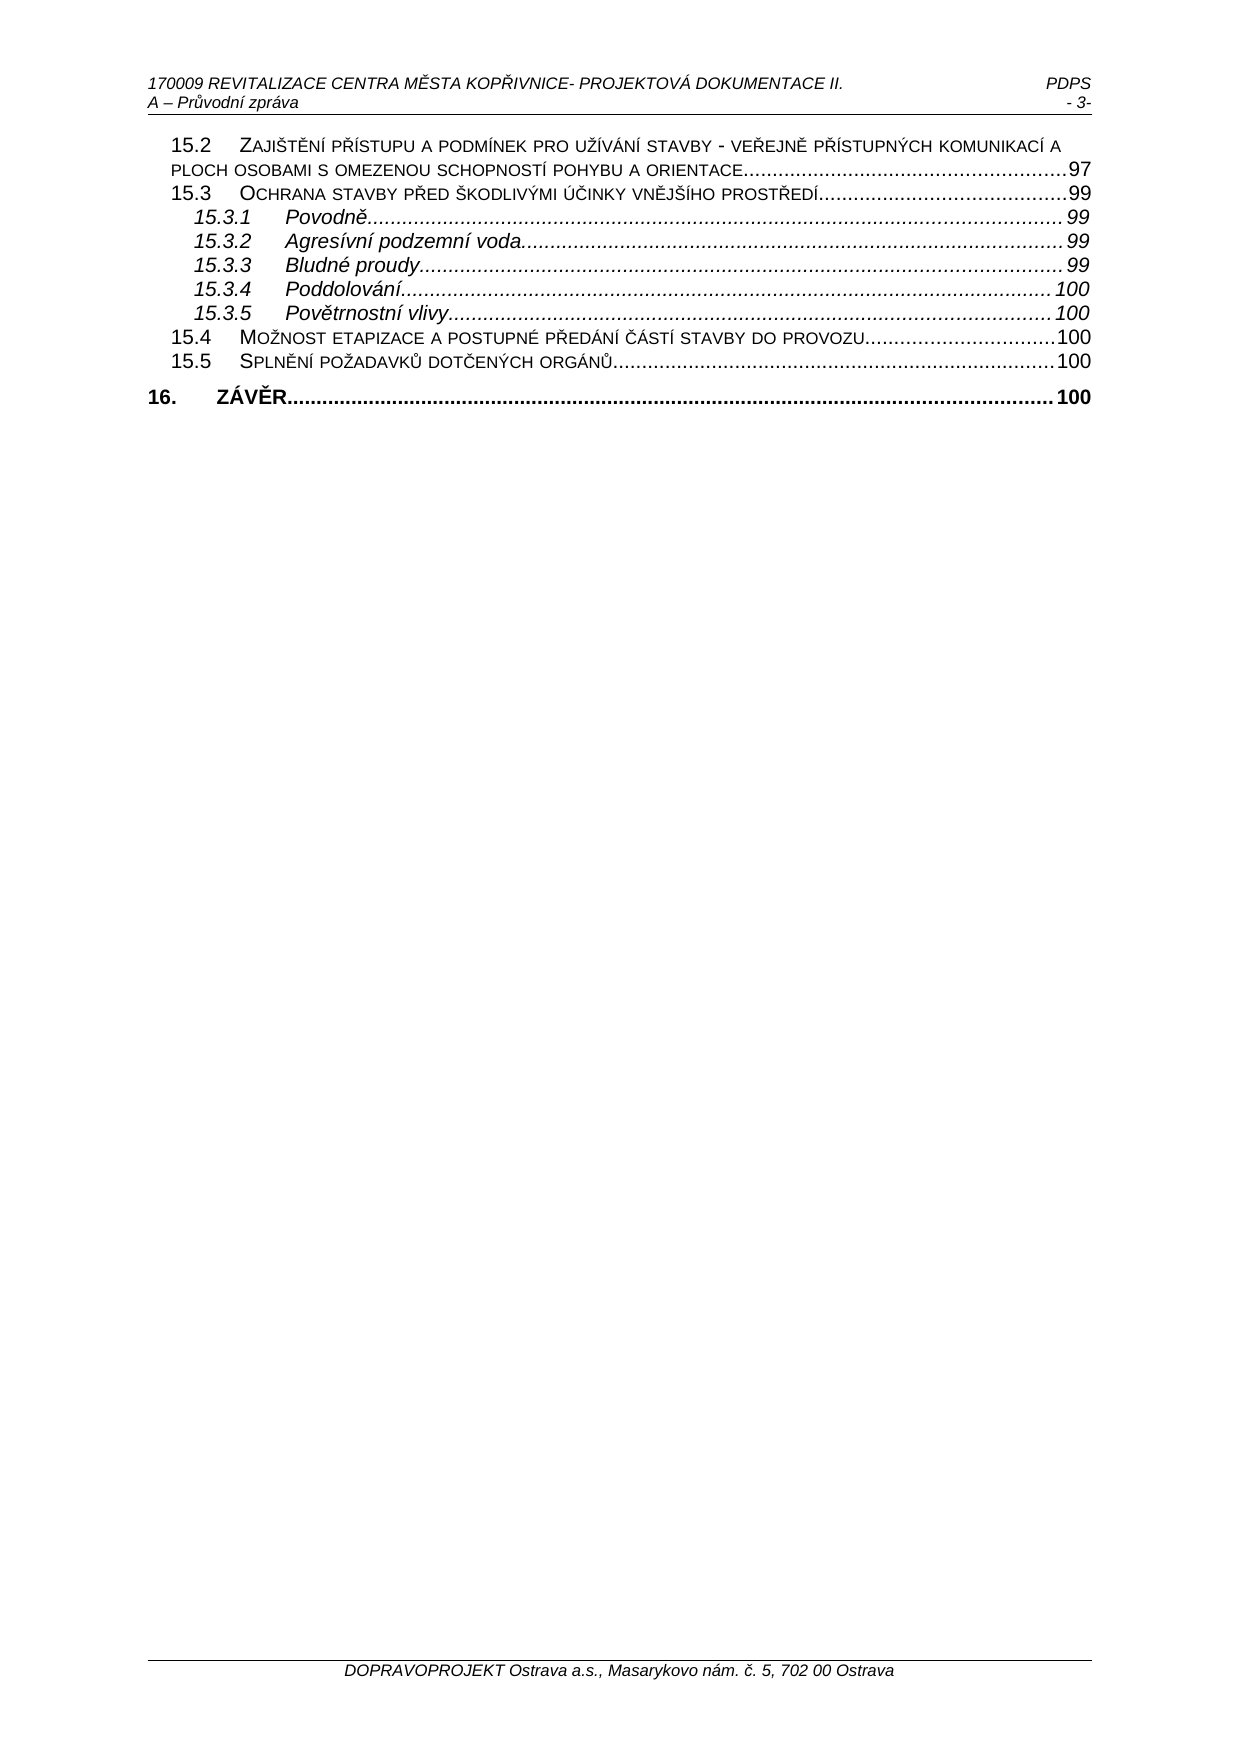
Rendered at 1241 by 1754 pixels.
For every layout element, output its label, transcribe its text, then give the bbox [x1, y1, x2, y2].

text 15.4 Možnost etapizace a postupné předání částí stavby do provozu 100 [171, 324, 1092, 348]
text 15.3 Ochrana stavby před škodlivými účinky vnějšího prostředí 99 [171, 181, 1092, 205]
text 15.3.4 Poddolování 100 [193, 277, 1092, 301]
text 15.2 Zajištění přístupu a podmínek pro užívání stavby - veřejně přístupných komunikací a ploch osobami s omezenou schopností pohybu a orientace 97 [171, 133, 1092, 181]
text 15.3.5 Povětrnostní vlivy 100 [193, 301, 1092, 324]
text 15.3.2 Agresívní podzemní voda 99 [193, 229, 1092, 253]
text 15.5 Splnění požadavků dotčených orgánů 100 [171, 348, 1092, 372]
text 15.3.1 Povodně 99 [193, 205, 1092, 229]
text 16. závěr 100 [148, 385, 1092, 409]
text 15.3.3 Bludné proudy 99 [193, 253, 1092, 277]
